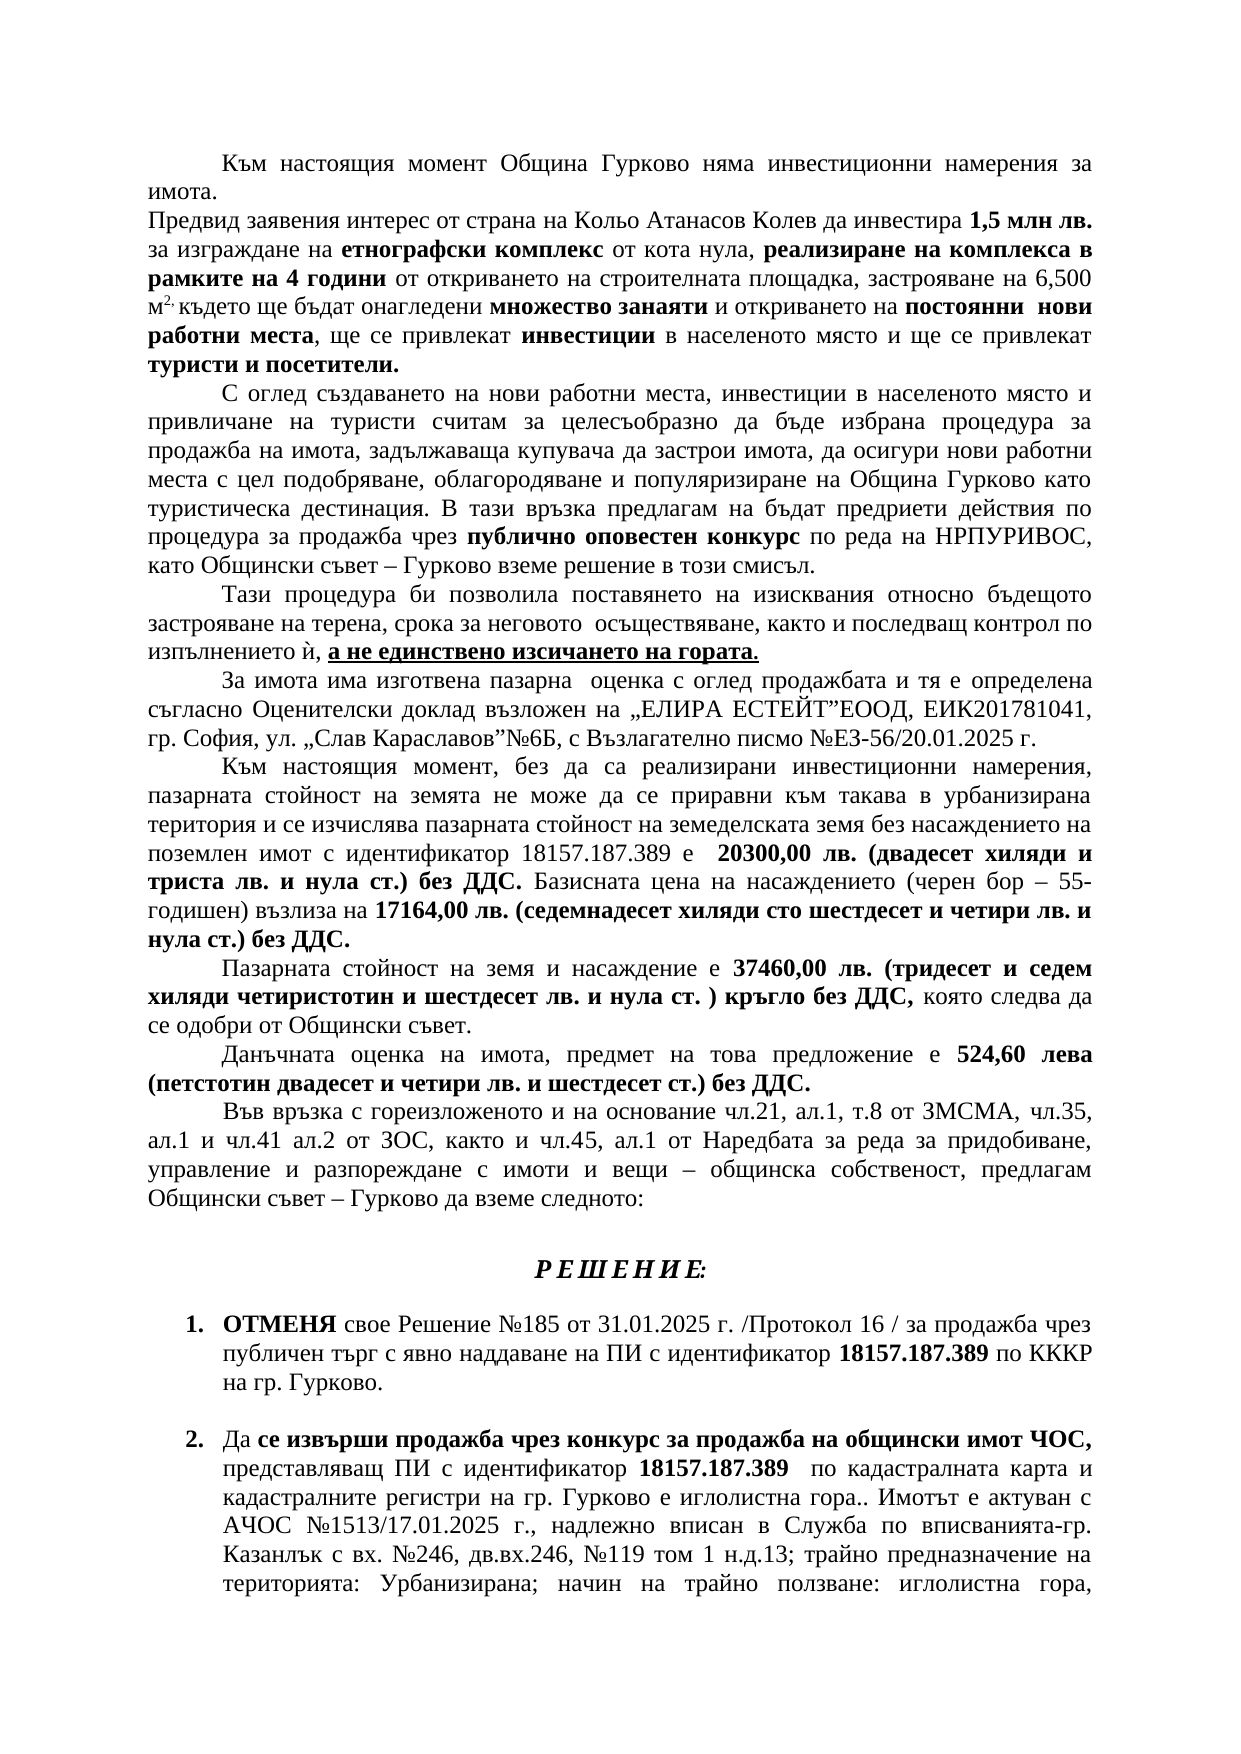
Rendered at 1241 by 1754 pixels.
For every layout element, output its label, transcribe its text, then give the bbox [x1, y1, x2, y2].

list ОТМЕНЯ свое Решение №185 от 31.01.2025 г. /Протокол 16 / за продажба чрез публичен търг с явно наддаване на ПИ с идентификатор 18157.187.389 по КККР на гр. Гурково. [185, 1309, 1093, 1395]
text С оглед създаването на нови работни места, инвестиции в населеното място и привличане на туристи считам за целесъобразно да бъде избрана процедура за продажба на имота, задължаваща купувача да застрои имота, да осигури нови работни места с цел подобряване, облагородяване и популяризиране на Община Гурково като туристическа дестинация. В тази връзка предлагам на бъдат предриети действия по процедура за продажба чрез публично оповестен конкурс по реда на НРПУРИВОС, като Общински съвет – Гурково вземе решение в този смисъл. [148, 378, 1093, 579]
text Предвид заявения интерес от страна на Кольо Атанасов Колев да инвестира 1,5 млн лв. за изграждане на етнографски комплекс от кота нула, реализиране на комплекса в рамките на 4 години от откриването на строителната площадка, застрояване на 6,500 м2, където ще бъдат онагледени множество занаяти и откриването на постоянни нови работни места, ще се привлекат инвестиции в населеното място и ще се привлекат туристи и посетители. [148, 205, 1093, 378]
text За имота има изготвена пазарна оценка с оглед продажбата и тя е определена съгласно Оценителски доклад възложен на „ЕЛИРА ЕСТЕЙТ”ЕООД, ЕИК201781041, гр. София, ул. „Слав Караславов”№6Б, с Възлагателно писмо №ЕЗ-56/20.01.2025 г. [148, 665, 1093, 751]
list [185, 1424, 1093, 1597]
text Към настоящия момент, без да са реализирани инвестиционни намерения, пазарната стойност на земята не може да се приравни към такава в урбанизирана територия и се изчислява пазарната стойност на земеделската земя без насаждението на поземлен имот с идентификатор 18157.187.389 е 20300,00 лв. (двадесет хиляди и триста лв. и нула ст.) без ДДС. Базисната цена на насаждението (черен бор – 55-годишен) възлиза на 17164,00 лв. (седемнадесет хиляди сто шестдесет и четири лв. и нула ст.) без ДДС. [148, 751, 1093, 953]
text Пазарната стойност на земя и насаждение е 37460,00 лв. (тридесет и седем хиляди четиристотин и шестдесет лв. и нула ст. ) кръгло без ДДС, която следва да се одобри от Общински съвет. [148, 953, 1093, 1039]
text Данъчната оценка на имота, предмет на това предложение е 524,60 лева (петстотин двадесет и четири лв. и шестдесет ст.) без ДДС. [148, 1039, 1093, 1096]
text Тази процедура би позволила поставянето на изисквания относно бъдещото застрояване на терена, срока за неговото осъществяване, както и последващ контрол по изпълнението ѝ, а не единствено изсичането на гората. [148, 579, 1093, 665]
subtitle Р Е Ш Е Н И Е: [148, 1256, 1093, 1285]
text Към настоящия момент Община Гурково няма инвестиционни намерения за имота. [148, 148, 1093, 205]
text Във връзка с гореизложеното и на основание чл.21, ал.1, т.8 от ЗМСМА, чл.35, ал.1 и чл.41 ал.2 от ЗОС, както и чл.45, ал.1 от Наредбата за реда за придобиване, управление и разпореждане с имоти и вещи – общинска собственост, предлагам Общински съвет – Гурково да вземе следното: [148, 1096, 1093, 1211]
